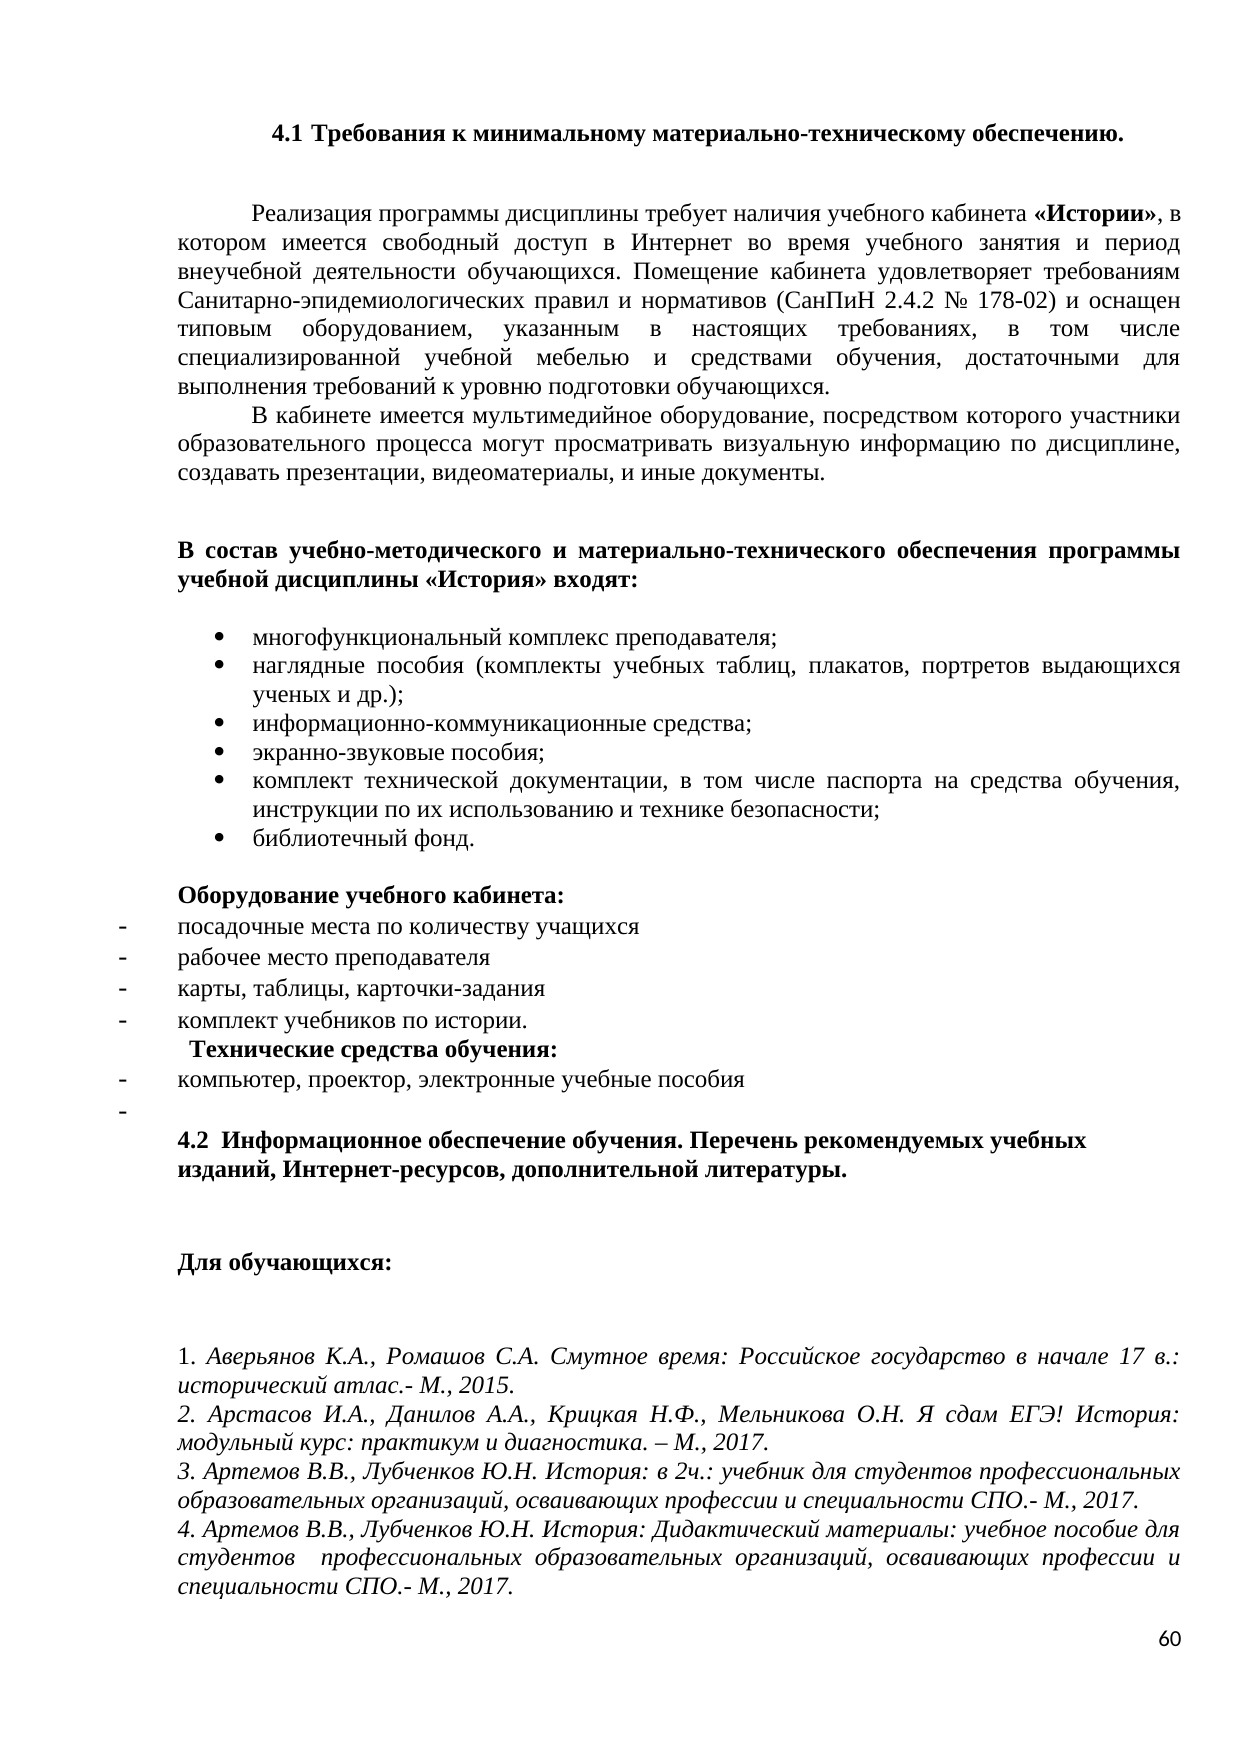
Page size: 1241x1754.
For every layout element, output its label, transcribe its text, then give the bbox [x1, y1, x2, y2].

text Реализация программы дисциплины требует наличия учебного кабинета «Истории», в котором имеется свободный доступ в Интернет во время учебного занятия и период внеучебной деятельности обучающихся. Помещение кабинета удовлетворяет требованиям Санитарно-эпидемиологических правил и нормативов (СанПиН 2.4.2 № 178-02) и оснащен типовым оборудованием, указанным в настоящих требованиях, в том числе специализированной учебной мебелью и средствами обучения, достаточными для выполнения требований к уровню подготовки обучающихся. [177, 198, 1181, 400]
text 4. Артемов В.В., Лубченков Ю.Н. История: Дидактический материалы: учебное пособие для студентов профессиональных образовательных организаций, осваивающих профессии и специальности СПО.- М., 2017. [177, 1514, 1181, 1600]
list Требования к минимальному материально-техническому обеспечению. [215, 118, 1181, 147]
list наглядные пособия (комплекты учебных таблиц, плакатов, портретов выдающихся ученых и др.); [215, 651, 1181, 708]
list комплект учебников по истории. [118, 1003, 1181, 1034]
text Оборудование учебного кабинета: [177, 881, 1181, 909]
text 3. Артемов В.В., Лубченков Ю.Н. История: в 2ч.: учебник для студентов профессиональных образовательных организаций, осваивающих профессии и специальности СПО.- М., 2017. [177, 1456, 1181, 1514]
list карты, таблицы, карточки-задания [118, 972, 1181, 1003]
text 4.2 Информационное обеспечение обучения. Перечень рекомендуемых учебных изданий, Интернет-ресурсов, дополнительной литературы. [177, 1125, 1177, 1182]
list компьютер, проектор, электронные учебные пособия [118, 1063, 1181, 1094]
text Для обучающихся: [177, 1247, 1177, 1276]
text Технические средства обучения: [118, 1034, 1181, 1063]
text 1. Аверьянов К.А., Ромашов С.А. Смутное время: Российское государство в начале 17 в.: исторический атлас.- М., 2015. [177, 1341, 1181, 1399]
list многофункциональный комплекс преподавателя; [215, 622, 1181, 651]
text 2. Арстасов И.А., Данилов А.А., Крицкая Н.Ф., Мельникова О.Н. Я сдам ЕГЭ! История: модульный курс: практикум и диагностика. – М., 2017. [177, 1399, 1181, 1456]
list информационно-коммуникационные средства; [215, 708, 1181, 737]
list комплект технической документации, в том числе паспорта на средства обучения, инструкции по их использованию и технике безопасности; [215, 766, 1181, 823]
text В кабинете имеется мультимедийное оборудование, посредством которого участники образовательного процесса могут просматривать визуальную информацию по дисциплине, создавать презентации, видеоматериалы, и иные документы. [177, 400, 1181, 486]
list библиотечный фонд. [215, 823, 1181, 852]
list рабочее место преподавателя [118, 940, 1181, 972]
list экранно-звуковые пособия; [215, 737, 1181, 766]
list посадочные места по количеству учащихся [118, 909, 1181, 940]
text В состав учебно-методического и материально-технического обеспечения программы учебной дисциплины «История» входят: [177, 536, 1181, 593]
